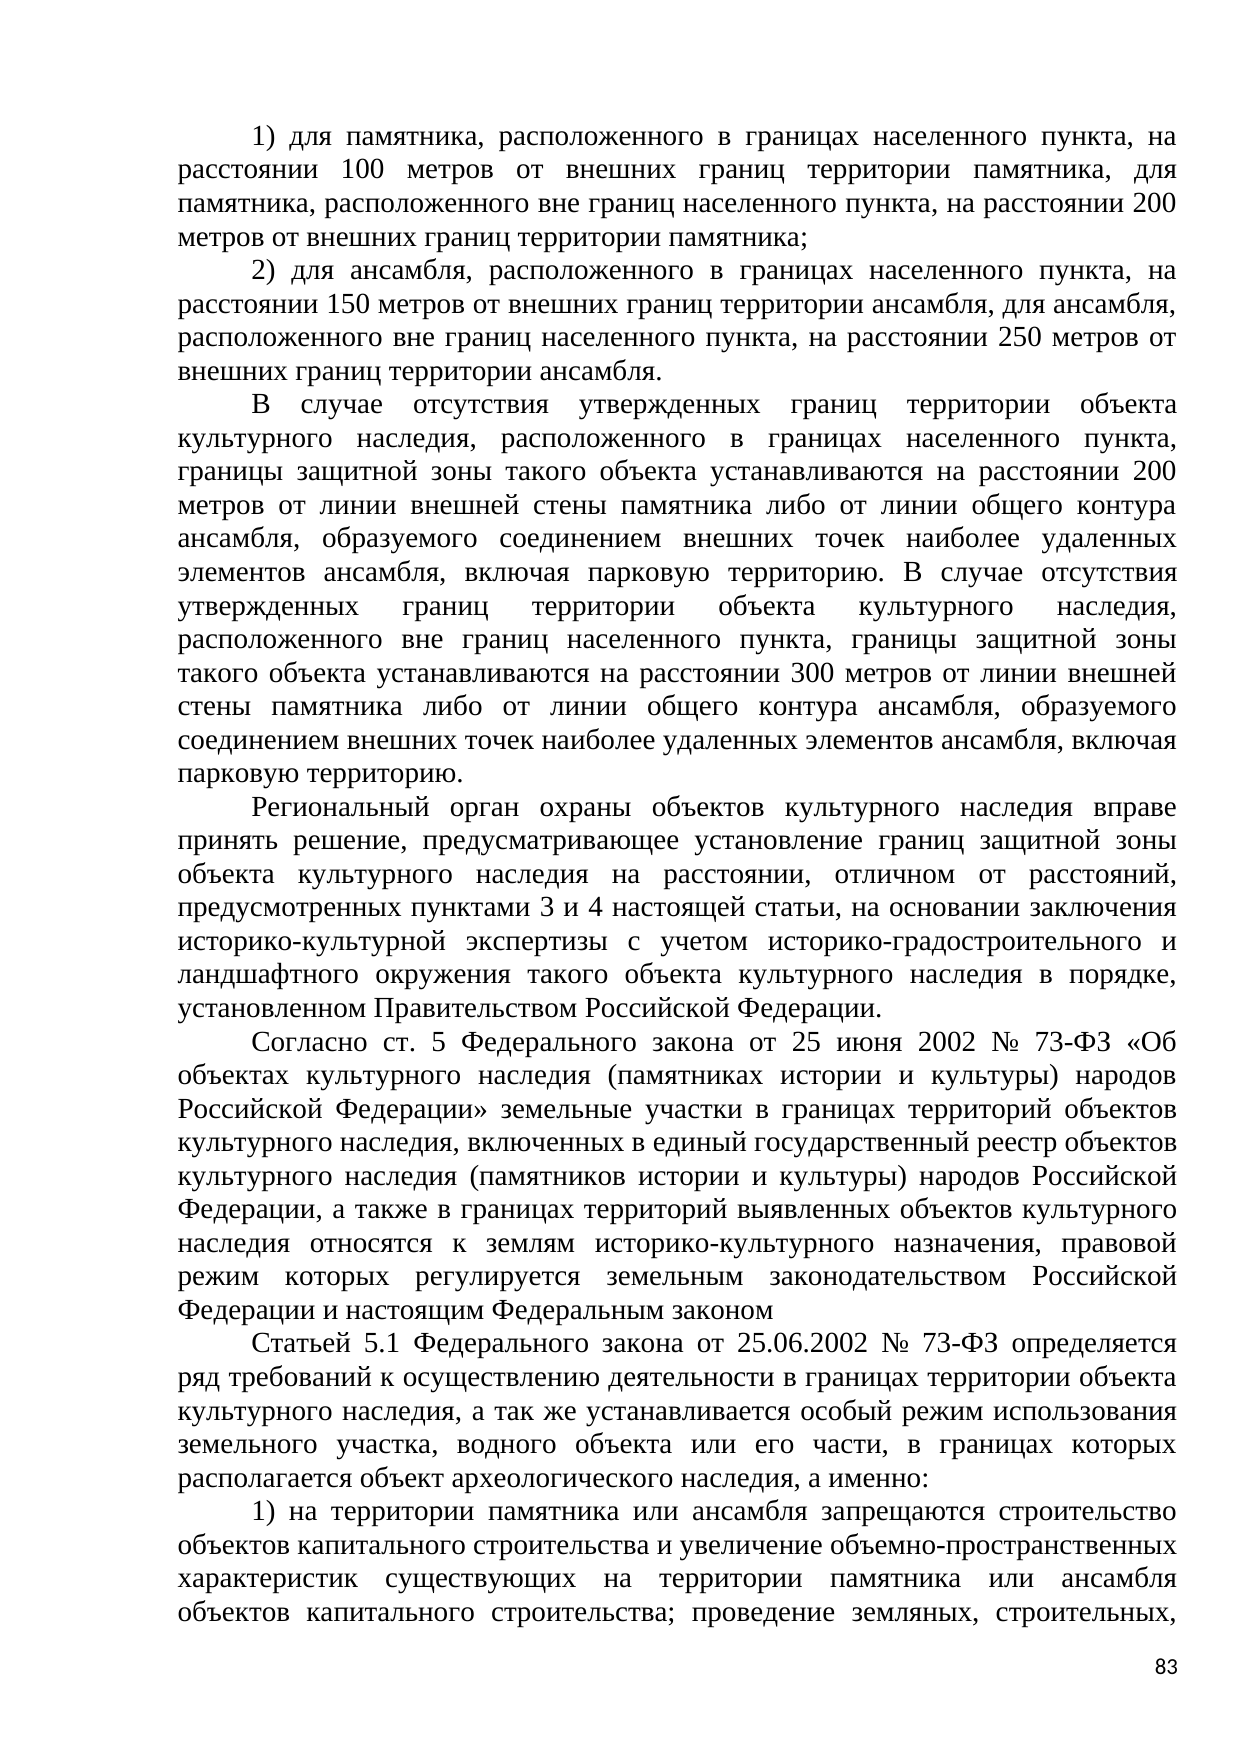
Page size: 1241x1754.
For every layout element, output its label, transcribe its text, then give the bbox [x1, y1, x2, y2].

text 2) для ансамбля, расположенного в границах населенного пункта, на расстоянии 150 метров от внешних границ территории ансамбля, для ансамбля, расположенного вне границ населенного пункта, на расстоянии 250 метров от внешних границ территории ансамбля. [177, 252, 1178, 386]
text Согласно ст. 5 Федерального закона от 25 июня 2002 № 73-ФЗ «Об объектах культурного наследия (памятниках истории и культуры) народов Российской Федерации» земельные участки в границах территорий объектов культурного наследия, включенных в единый государственный реестр объектов культурного наследия (памятников истории и культуры) народов Российской Федерации, а также в границах территорий выявленных объектов культурного наследия относятся к землям историко-культурного назначения, правовой режим которых регулируется земельным законодательством Российской Федерации и настоящим Федеральным законом [177, 1024, 1178, 1326]
text В случае отсутствия утвержденных границ территории объекта культурного наследия, расположенного в границах населенного пункта, границы защитной зоны такого объекта устанавливаются на расстоянии 200 метров от линии внешней стены памятника либо от линии общего контура ансамбля, образуемого соединением внешних точек наиболее удаленных элементов ансамбля, включая парковую территорию. В случае отсутствия утвержденных границ территории объекта культурного наследия, расположенного вне границ населенного пункта, границы защитной зоны такого объекта устанавливаются на расстоянии 300 метров от линии внешней стены памятника либо от линии общего контура ансамбля, образуемого соединением внешних точек наиболее удаленных элементов ансамбля, включая парковую территорию. [177, 386, 1178, 789]
text Региональный орган охраны объектов культурного наследия вправе принять решение, предусматривающее установление границ защитной зоны объекта культурного наследия на расстоянии, отличном от расстояний, предусмотренных пунктами 3 и 4 настоящей статьи, на основании заключения историко-культурной экспертизы с учетом историко-градостроительного и ландшафтного окружения такого объекта культурного наследия в порядке, установленном Правительством Российской Федерации. [177, 789, 1178, 1024]
text 1) для памятника, расположенного в границах населенного пункта, на расстоянии 100 метров от внешних границ территории памятника, для памятника, расположенного вне границ населенного пункта, на расстоянии 200 метров от внешних границ территории памятника; [177, 118, 1178, 252]
text Статьей 5.1 Федерального закона от 25.06.2002 № 73-ФЗ определяется ряд требований к осуществлению деятельности в границах территории объекта культурного наследия, а так же устанавливается особый режим использования земельного участка, водного объекта или его части, в границах которых располагается объект археологического наследия, а именно: [177, 1326, 1178, 1493]
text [177, 1493, 1178, 1627]
